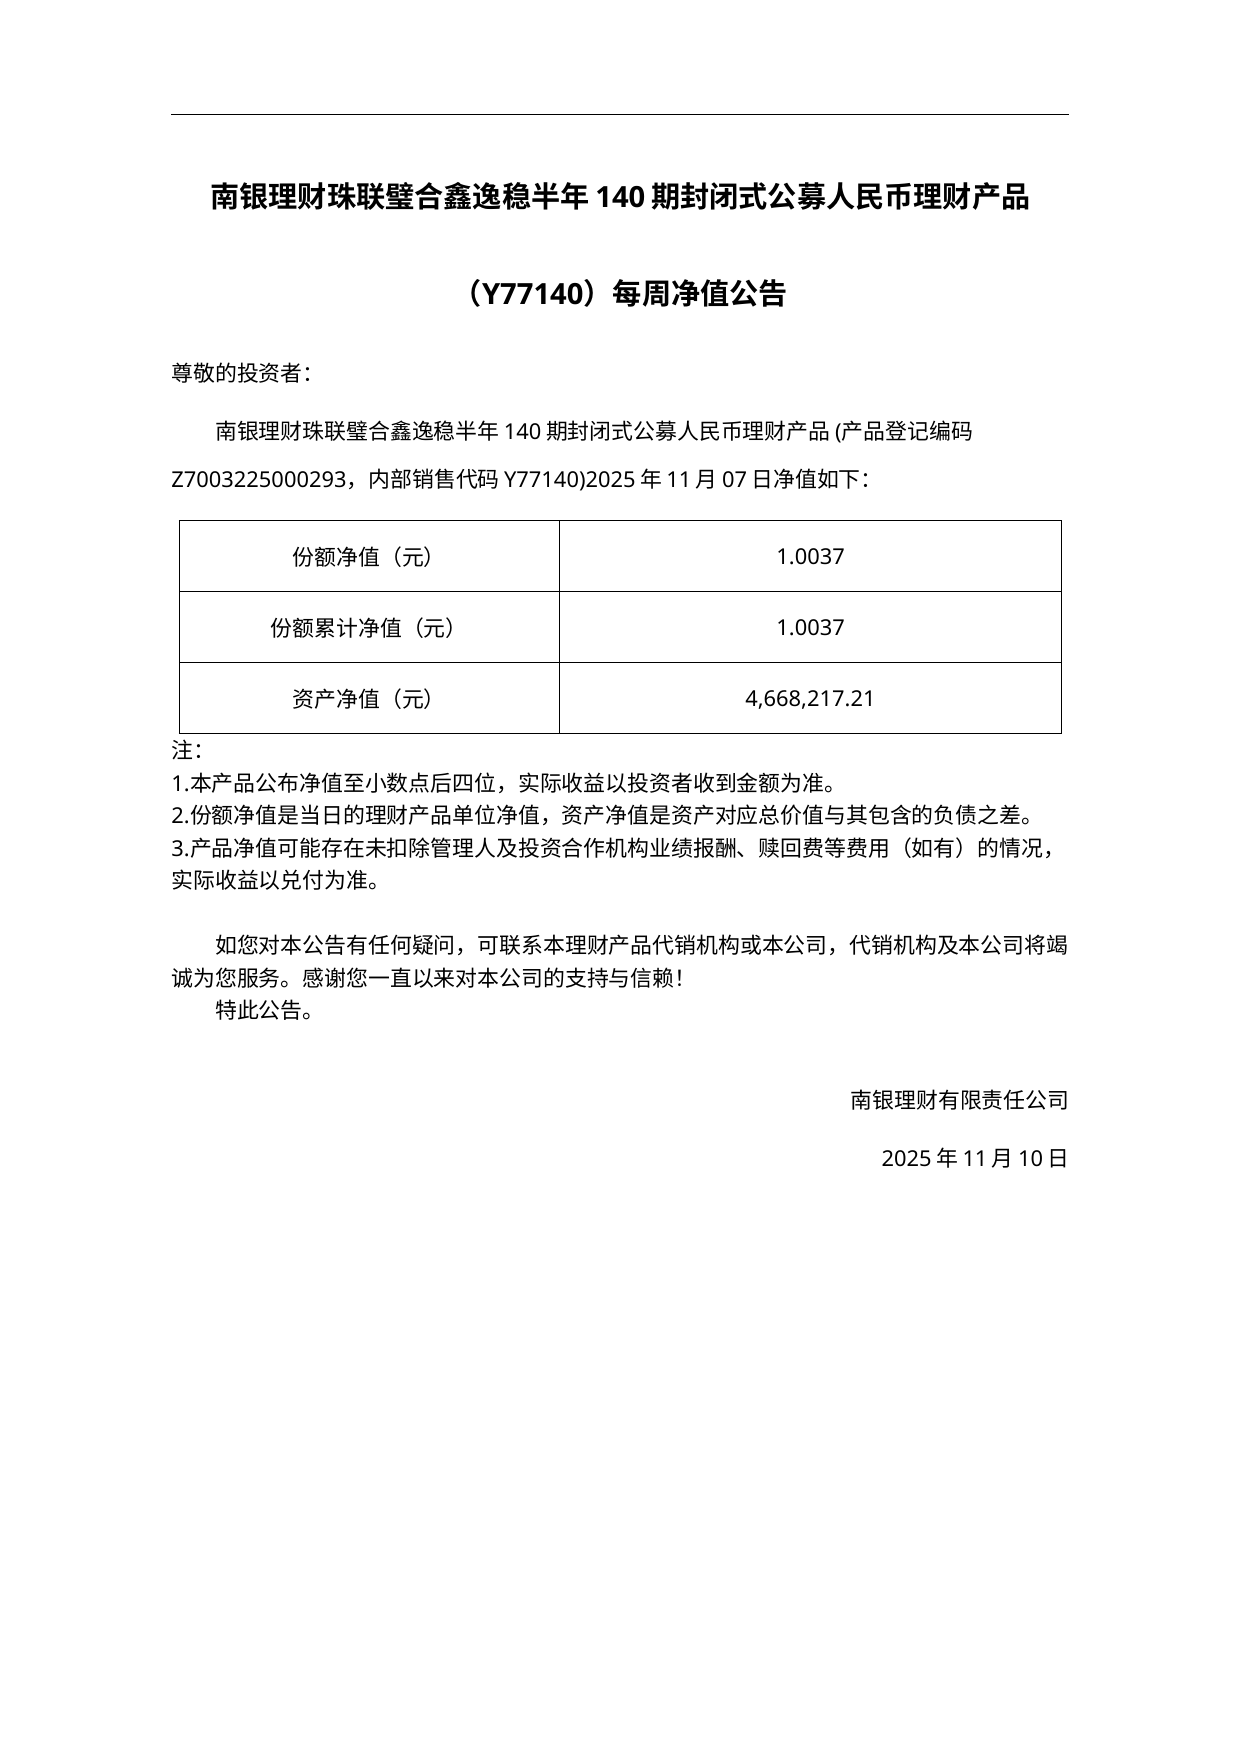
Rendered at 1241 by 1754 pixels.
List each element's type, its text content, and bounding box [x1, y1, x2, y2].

table_header 份额净值（元） [180, 521, 559, 591]
text 3.产品净值可能存在未扣除管理人及投资合作机构业绩报酬、赎回费等费用（如有）的情况，实际收益以兑付为准。 [171, 830, 1069, 895]
table_cell 资产净值（元） [180, 663, 559, 733]
text 2025年11月10日 [171, 1140, 1069, 1173]
table_cell 1.0037 [560, 592, 1061, 662]
text 如您对本公告有任何疑问，可联系本理财产品代销机构或本公司，代销机构及本公司将竭诚为您服务。感谢您一直以来对本公司的支持与信赖！ [171, 928, 1069, 993]
text 1.本产品公布净值至小数点后四位，实际收益以投资者收到金额为准。 [171, 765, 1069, 798]
table_header 1.0037 [560, 521, 1061, 591]
table_cell 份额累计净值（元） [180, 592, 559, 662]
text 注： [171, 733, 1069, 765]
text 尊敬的投资者： [171, 355, 1069, 388]
text 南银理财珠联璧合鑫逸稳半年140期封闭式公募人民币理财产品（Y77140）每周净值公告 [171, 162, 1069, 324]
text 2.份额净值是当日的理财产品单位净值，资产净值是资产对应总价值与其包含的负债之差。 [171, 798, 1069, 830]
table_cell 4,668,217.21 [560, 663, 1061, 733]
text 南银理财珠联璧合鑫逸稳半年140期封闭式公募人民币理财产品 (产品登记编码Z7003225000293，内部销售代码Y77140)2025年11月07日净值如下： [171, 413, 1069, 494]
text 特此公告。 [171, 993, 1069, 1025]
text 南银理财有限责任公司 [171, 1082, 1069, 1115]
